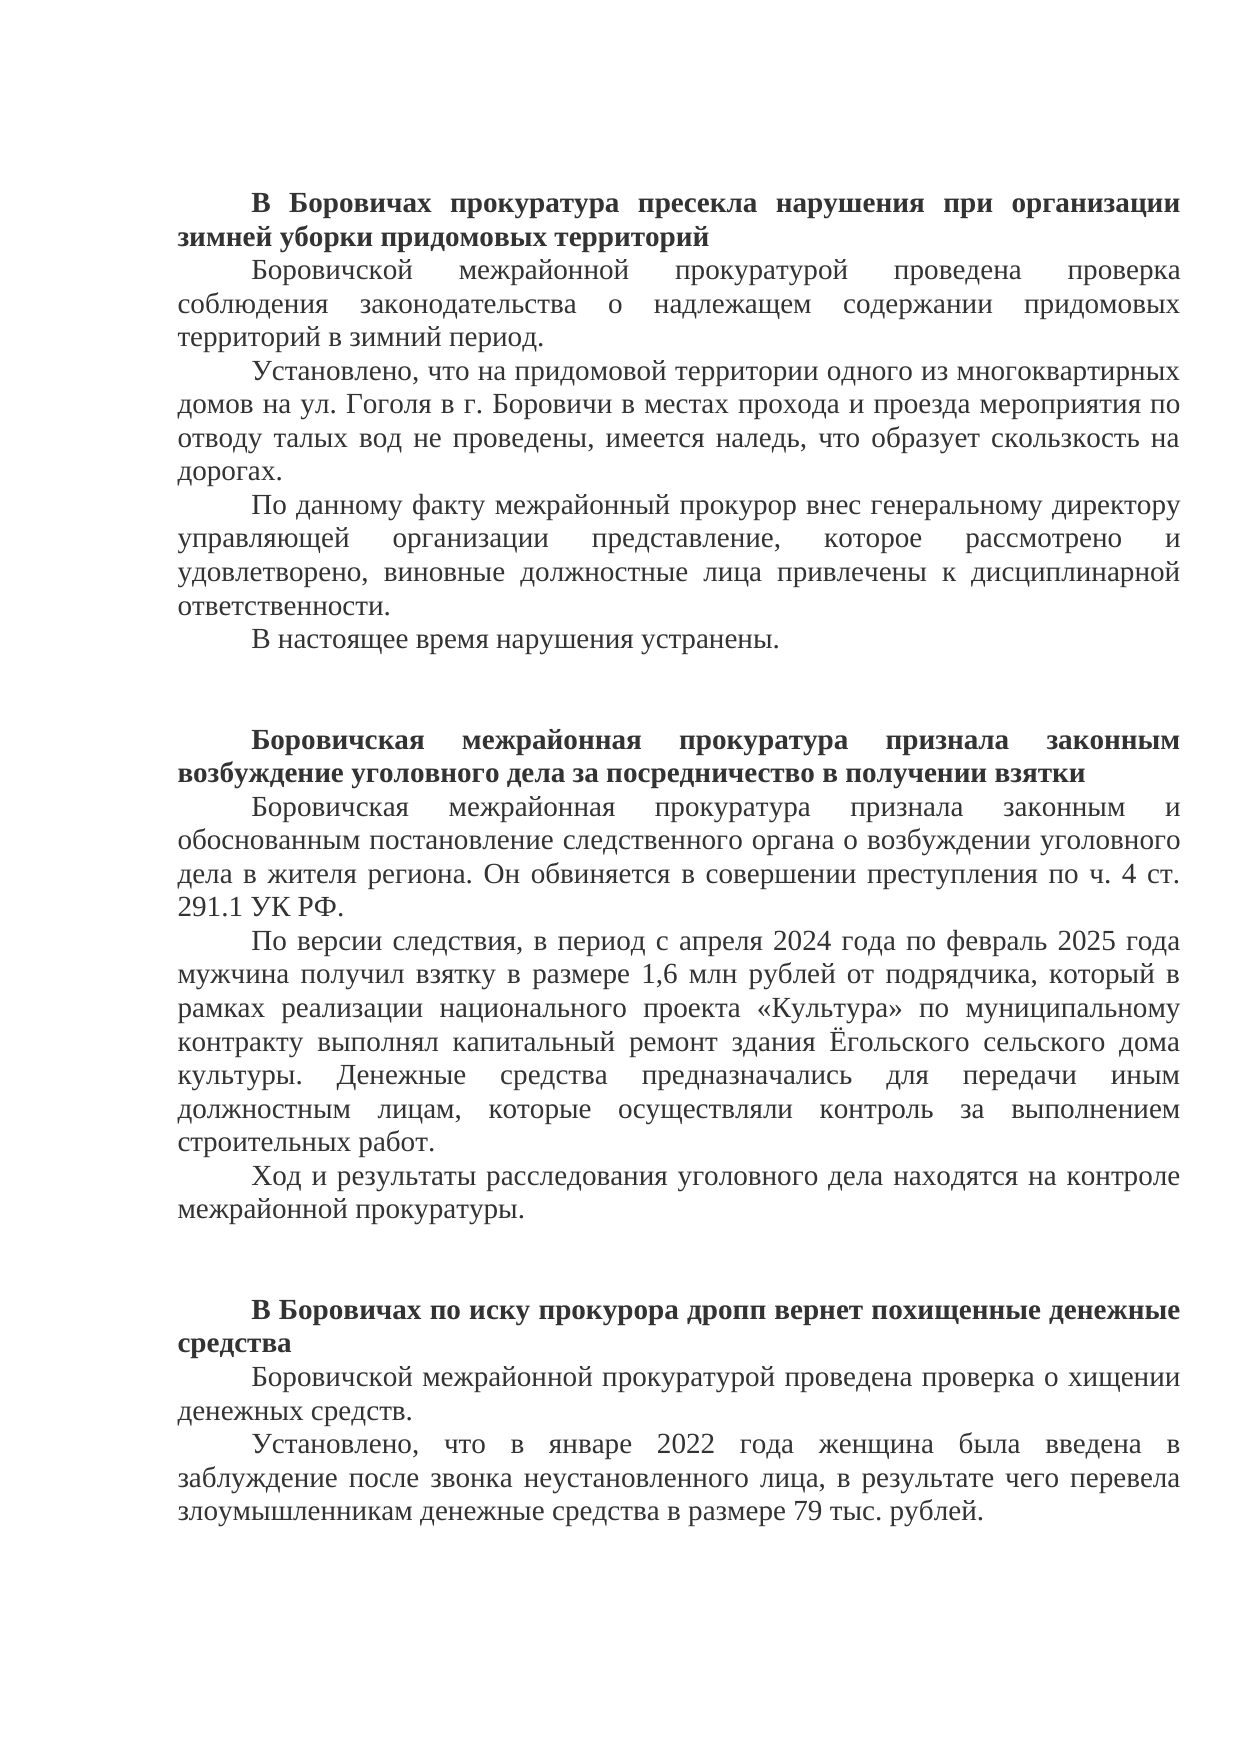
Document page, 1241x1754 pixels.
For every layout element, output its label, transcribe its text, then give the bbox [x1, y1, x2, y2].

text Ход и результаты расследования уголовного дела находятся на контроле межрайонной прокуратуры. [177, 1158, 1181, 1225]
text Боровичская межрайонная прокуратура признала законным и обоснованным постановление следственного органа о возбуждении уголовного дела в жителя региона. Он обвиняется в совершении преступления по ч. 4 ст. 291.1 УК РФ. [177, 789, 1181, 923]
text Установлено, что в январе 2022 года женщина была введена в заблуждение после звонка неустановленного лица, в результате чего перевела злоумышленникам денежные средства в размере 79 тыс. рублей. [177, 1426, 1181, 1527]
text Боровичская межрайонная прокуратура признала законным возбуждение уголовного дела за посредничество в получении взятки [177, 722, 1181, 789]
text В Боровичах прокуратура пресекла нарушения при организации зимней уборки придомовых территорий [177, 185, 1181, 252]
text Боровичской межрайонной прокуратурой проведена проверка соблюдения законодательства о надлежащем содержании придомовых территорий в зимний период. [177, 252, 1181, 353]
text В настоящее время нарушения устранены. [177, 621, 1181, 655]
text Установлено, что на придомовой территории одного из многоквартирных домов на ул. Гоголя в г. Боровичи в местах прохода и проезда мероприятия по отводу талых вод не проведены, имеется наледь, что образует скользкость на дорогах. [177, 353, 1181, 487]
text Боровичской межрайонной прокуратурой проведена проверка о хищении денежных средств. [177, 1359, 1181, 1426]
text По данному факту межрайонный прокурор внес генеральному директору управляющей организации представление, которое рассмотрено и удовлетворено, виновные должностные лица привлечены к дисциплинарной ответственности. [177, 487, 1181, 621]
text По версии следствия, в период с апреля 2024 года по февраль 2025 года мужчина получил взятку в размере 1,6 млн рублей от подрядчика, который в рамках реализации национального проекта «Культура» по муниципальному контракту выполнял капитальный ремонт здания Ёгольского сельского дома культуры. Денежные средства предназначались для передачи иным должностным лицам, которые осуществляли контроль за выполнением строительных работ. [177, 923, 1181, 1158]
text В Боровичах по иску прокурора дропп вернет похищенные денежные средства [177, 1292, 1181, 1359]
